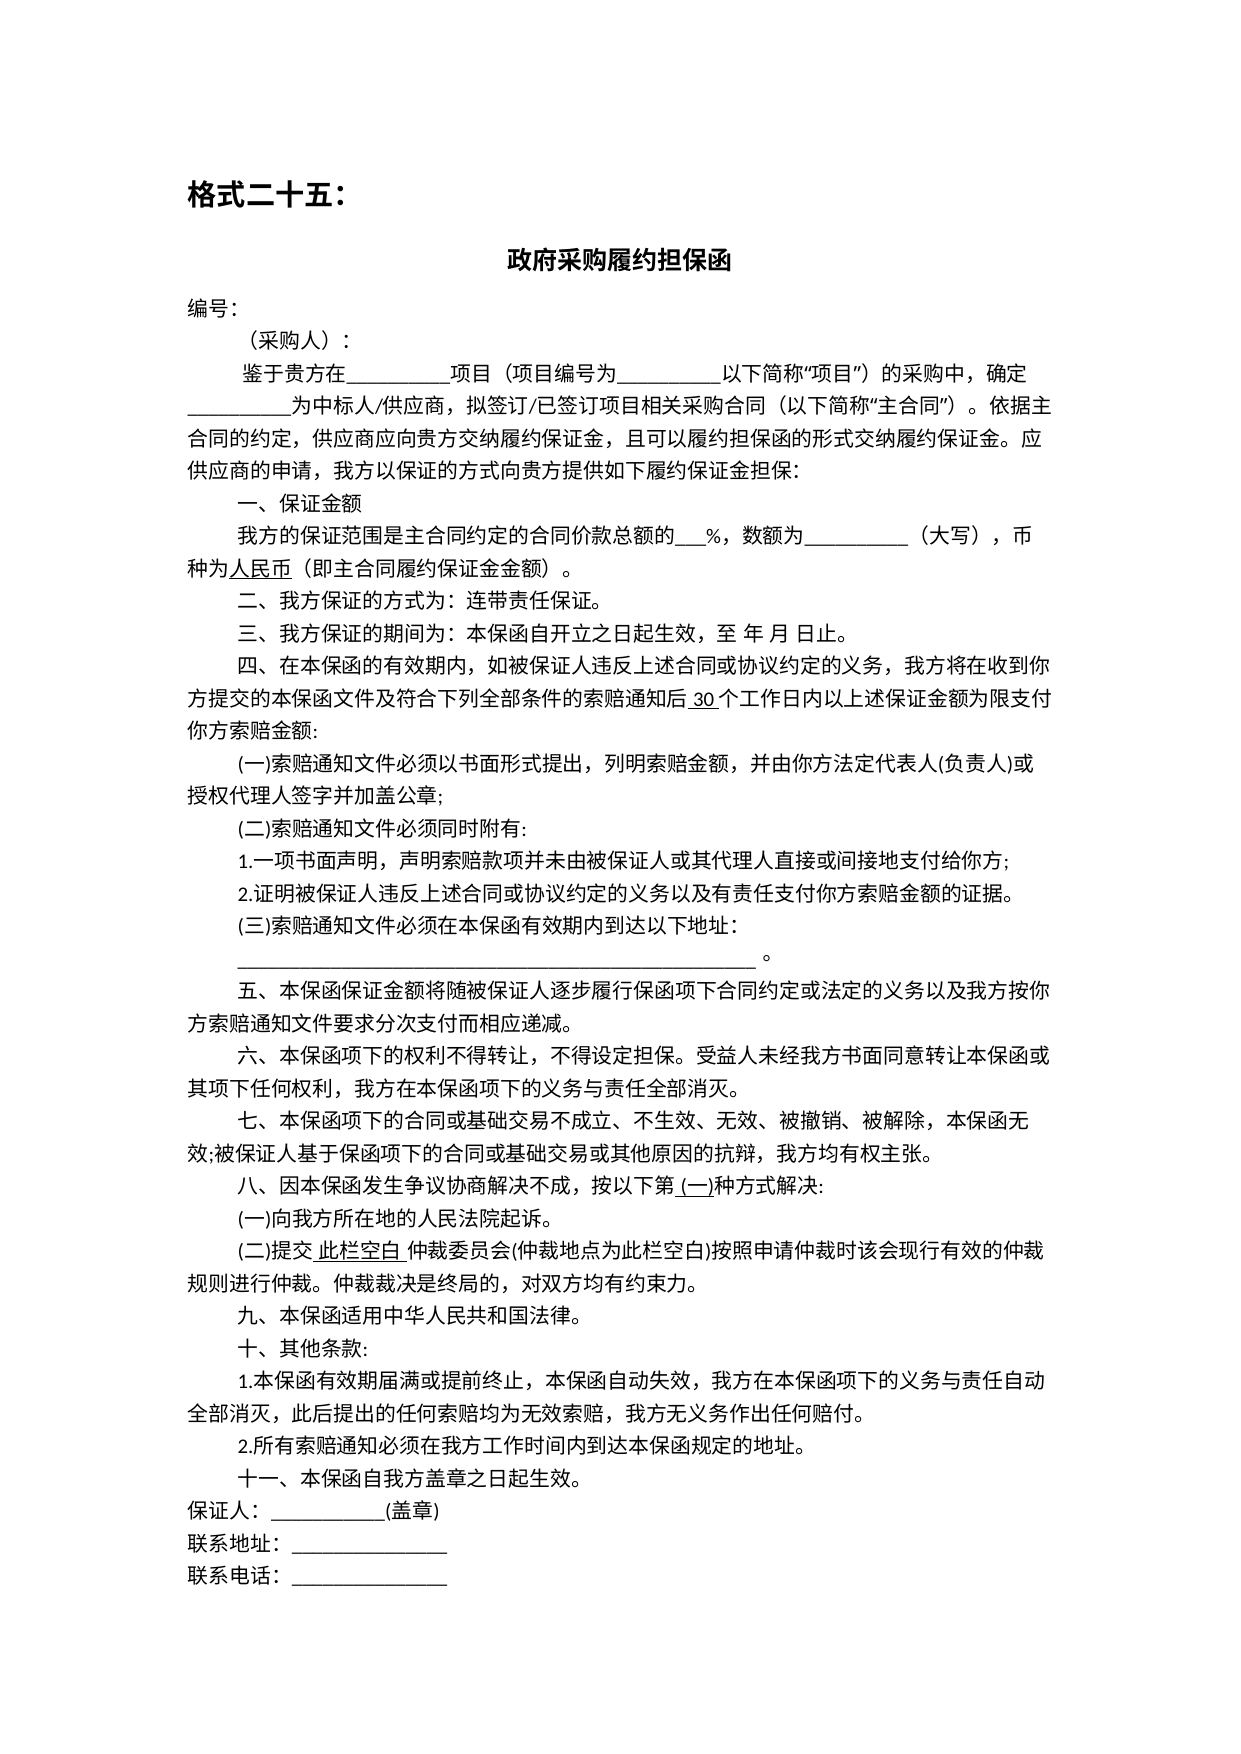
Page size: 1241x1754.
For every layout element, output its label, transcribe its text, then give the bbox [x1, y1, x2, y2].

text 我方的保证范围是主合同约定的合同价款总额的___%，数额为__________（大写），币种为人民币（即主合同履约保证金金额）。 [187, 519, 1053, 584]
text (二)提交 此栏空白 仲裁委员会(仲裁地点为此栏空白)按照申请仲裁时该会现行有效的仲裁规则进行仲裁。仲裁裁决是终局的，对双方均有约束力。 [187, 1234, 1053, 1299]
text (二)索赔通知文件必须同时附有: [187, 812, 1053, 844]
text 九、本保函适用中华人民共和国法律。 [187, 1299, 1053, 1332]
text 八、因本保函发生争议协商解决不成，按以下第 (一)种方式解决: [187, 1169, 1053, 1202]
text __________________________________________________。 [187, 942, 1053, 974]
text 六、本保函项下的权利不得转让，不得设定担保。受益人未经我方书面同意转让本保函或其项下任何权利，我方在本保函项下的义务与责任全部消灭。 [187, 1039, 1053, 1104]
text 十一、本保函自我方盖章之日起生效。 [187, 1462, 1053, 1494]
text 联系电话：_______________ [187, 1559, 1053, 1592]
text (一)向我方所在地的人民法院起诉。 [187, 1202, 1053, 1234]
text 联系地址：_______________ [187, 1527, 1053, 1559]
text 格式二十五： [187, 162, 1053, 227]
text (一)索赔通知文件必须以书面形式提出，列明索赔金额，并由你方法定代表人(负责人)或授权代理人签字并加盖公章; [187, 747, 1053, 812]
text 编号： [187, 292, 1053, 324]
text （采购人）： [187, 324, 1053, 357]
text 鉴于贵方在__________项目（项目编号为__________以下简称“项目”）的采购中，确定__________为中标人/供应商，拟签订/已签订项目相关采购合同（以下简称“主合同”）。依据主合同的约定，供应商应向贵方交纳履约保证金，且可以履约担保函的形式交纳履约保证金。应供应商的申请，我方以保证的方式向贵方提供如下履约保证金担保： [187, 357, 1053, 487]
text 五、本保函保证金额将随被保证人逐步履行保函项下合同约定或法定的义务以及我方按你方索赔通知文件要求分次支付而相应递减。 [187, 974, 1053, 1039]
text 一、保证金额 [187, 487, 1053, 519]
text 保证人：___________(盖章) [187, 1494, 1053, 1527]
text 十、其他条款: [187, 1332, 1053, 1364]
text 1.一项书面声明，声明索赔款项并未由被保证人或其代理人直接或间接地支付给你方; [187, 844, 1053, 877]
text 三、我方保证的期间为：本保函自开立之日起生效，至 年 月 日止。 [187, 617, 1053, 649]
text 二、我方保证的方式为：连带责任保证。 [187, 584, 1053, 617]
text 七、本保函项下的合同或基础交易不成立、不生效、无效、被撤销、被解除，本保函无效;被保证人基于保函项下的合同或基础交易或其他原因的抗辩，我方均有权主张。 [187, 1104, 1053, 1169]
text 四、在本保函的有效期内，如被保证人违反上述合同或协议约定的义务，我方将在收到你方提交的本保函文件及符合下列全部条件的索赔通知后 30 个工作日内以上述保证金额为限支付你方索赔金额: [187, 649, 1053, 747]
text 2.证明被保证人违反上述合同或协议约定的义务以及有责任支付你方索赔金额的证据。 [187, 877, 1053, 909]
text 政府采购履约担保函 [187, 227, 1053, 292]
text 1.本保函有效期届满或提前终止，本保函自动失效，我方在本保函项下的义务与责任自动全部消灭，此后提出的任何索赔均为无效索赔，我方无义务作出任何赔付。 [187, 1364, 1053, 1429]
text 2.所有索赔通知必须在我方工作时间内到达本保函规定的地址。 [187, 1429, 1053, 1462]
text (三)索赔通知文件必须在本保函有效期内到达以下地址： [187, 909, 1053, 942]
